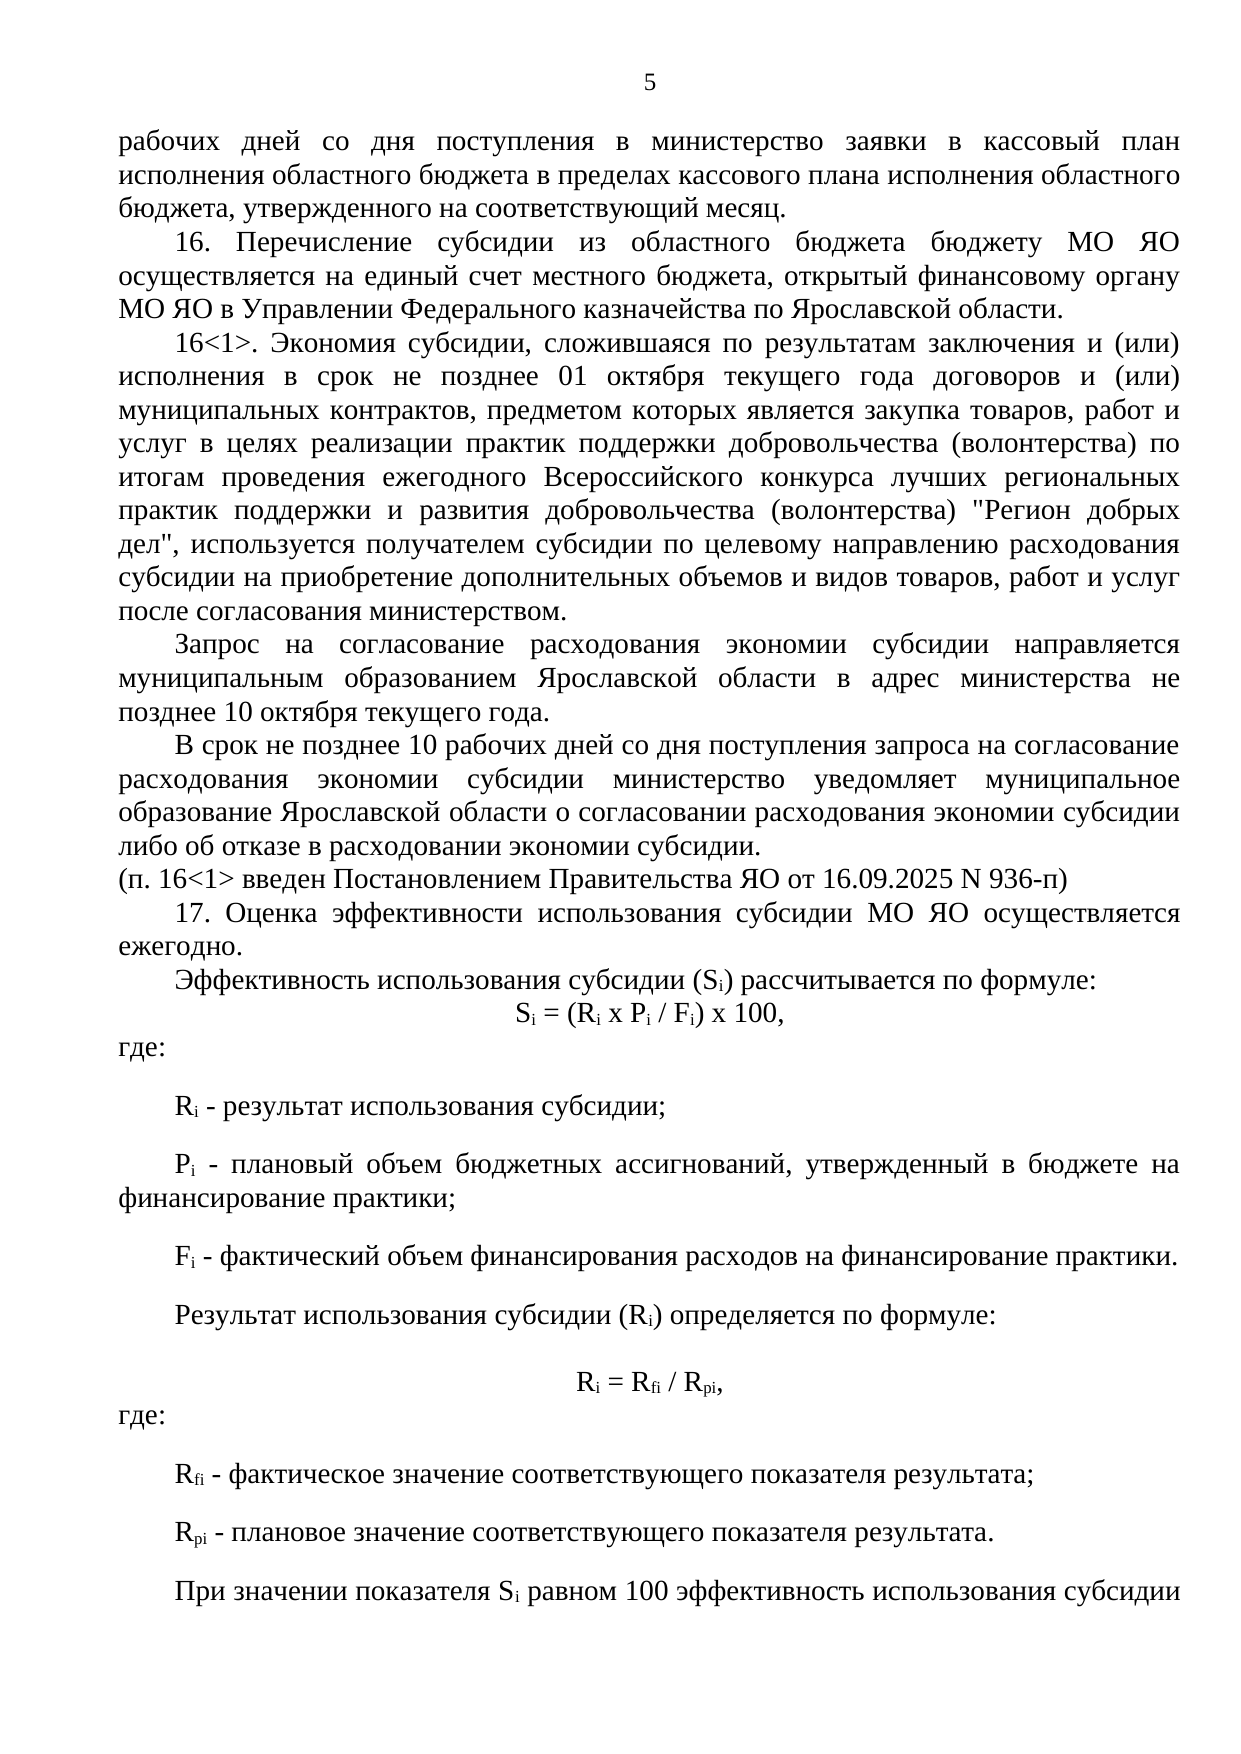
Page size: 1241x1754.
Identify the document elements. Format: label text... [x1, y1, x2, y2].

text где: [118, 1029, 1181, 1063]
text Результат использования субсидии (Ri) определяется по формуле: [118, 1297, 1181, 1330]
text Rfi - фактическое значение соответствующего показателя результата; [118, 1456, 1181, 1489]
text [118, 123, 1181, 224]
text где: [118, 1397, 1181, 1431]
text 16. Перечисление субсидии из областного бюджета бюджету МО ЯО осуществляется на единый счет местного бюджета, открытый финансовому органу МО ЯО в Управлении Федерального казначейства по Ярославской области. [118, 224, 1181, 325]
text Rpi - плановое значение соответствующего показателя результата. [118, 1514, 1181, 1548]
text (п. 16<1> введен Постановлением Правительства ЯО от 16.09.2025 N 936-п) [118, 861, 1181, 895]
text В срок не позднее 10 рабочих дней со дня поступления запроса на согласование расходования экономии субсидии министерство уведомляет муниципальное образование Ярославской области о согласовании расходования экономии субсидии либо об отказе в расходовании экономии субсидии. [118, 727, 1181, 861]
text Запрос на согласование расходования экономии субсидии направляется муниципальным образованием Ярославской области в адрес министерства не позднее 10 октября текущего года. [118, 627, 1181, 727]
text Fi - фактический объем финансирования расходов на финансирование практики. [118, 1238, 1181, 1272]
text 17. Оценка эффективности использования субсидии МО ЯО осуществляется ежегодно. [118, 895, 1181, 962]
text Ri = Rfi / Rpi, [118, 1364, 1181, 1397]
text Si = (Ri x Pi / Fi) x 100, [118, 996, 1181, 1029]
text Pi - плановый объем бюджетных ассигнований, утвержденный в бюджете на финансирование практики; [118, 1146, 1181, 1213]
text 16<1>. Экономия субсидии, сложившаяся по результатам заключения и (или) исполнения в срок не позднее 01 октября текущего года договоров и (или) муниципальных контрактов, предметом которых является закупка товаров, работ и услуг в целях реализации практик поддержки добровольчества (волонтерства) по итогам проведения ежегодного Всероссийского конкурса лучших региональных практик поддержки и развития добровольчества (волонтерства) "Регион добрых дел", используется получателем субсидии по целевому направлению расходования субсидии на приобретение дополнительных объемов и видов товаров, работ и услуг после согласования министерством. [118, 325, 1181, 627]
text Ri - результат использования субсидии; [118, 1088, 1181, 1121]
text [118, 1573, 1181, 1607]
text Эффективность использования субсидии (Si) рассчитывается по формуле: [118, 962, 1181, 996]
